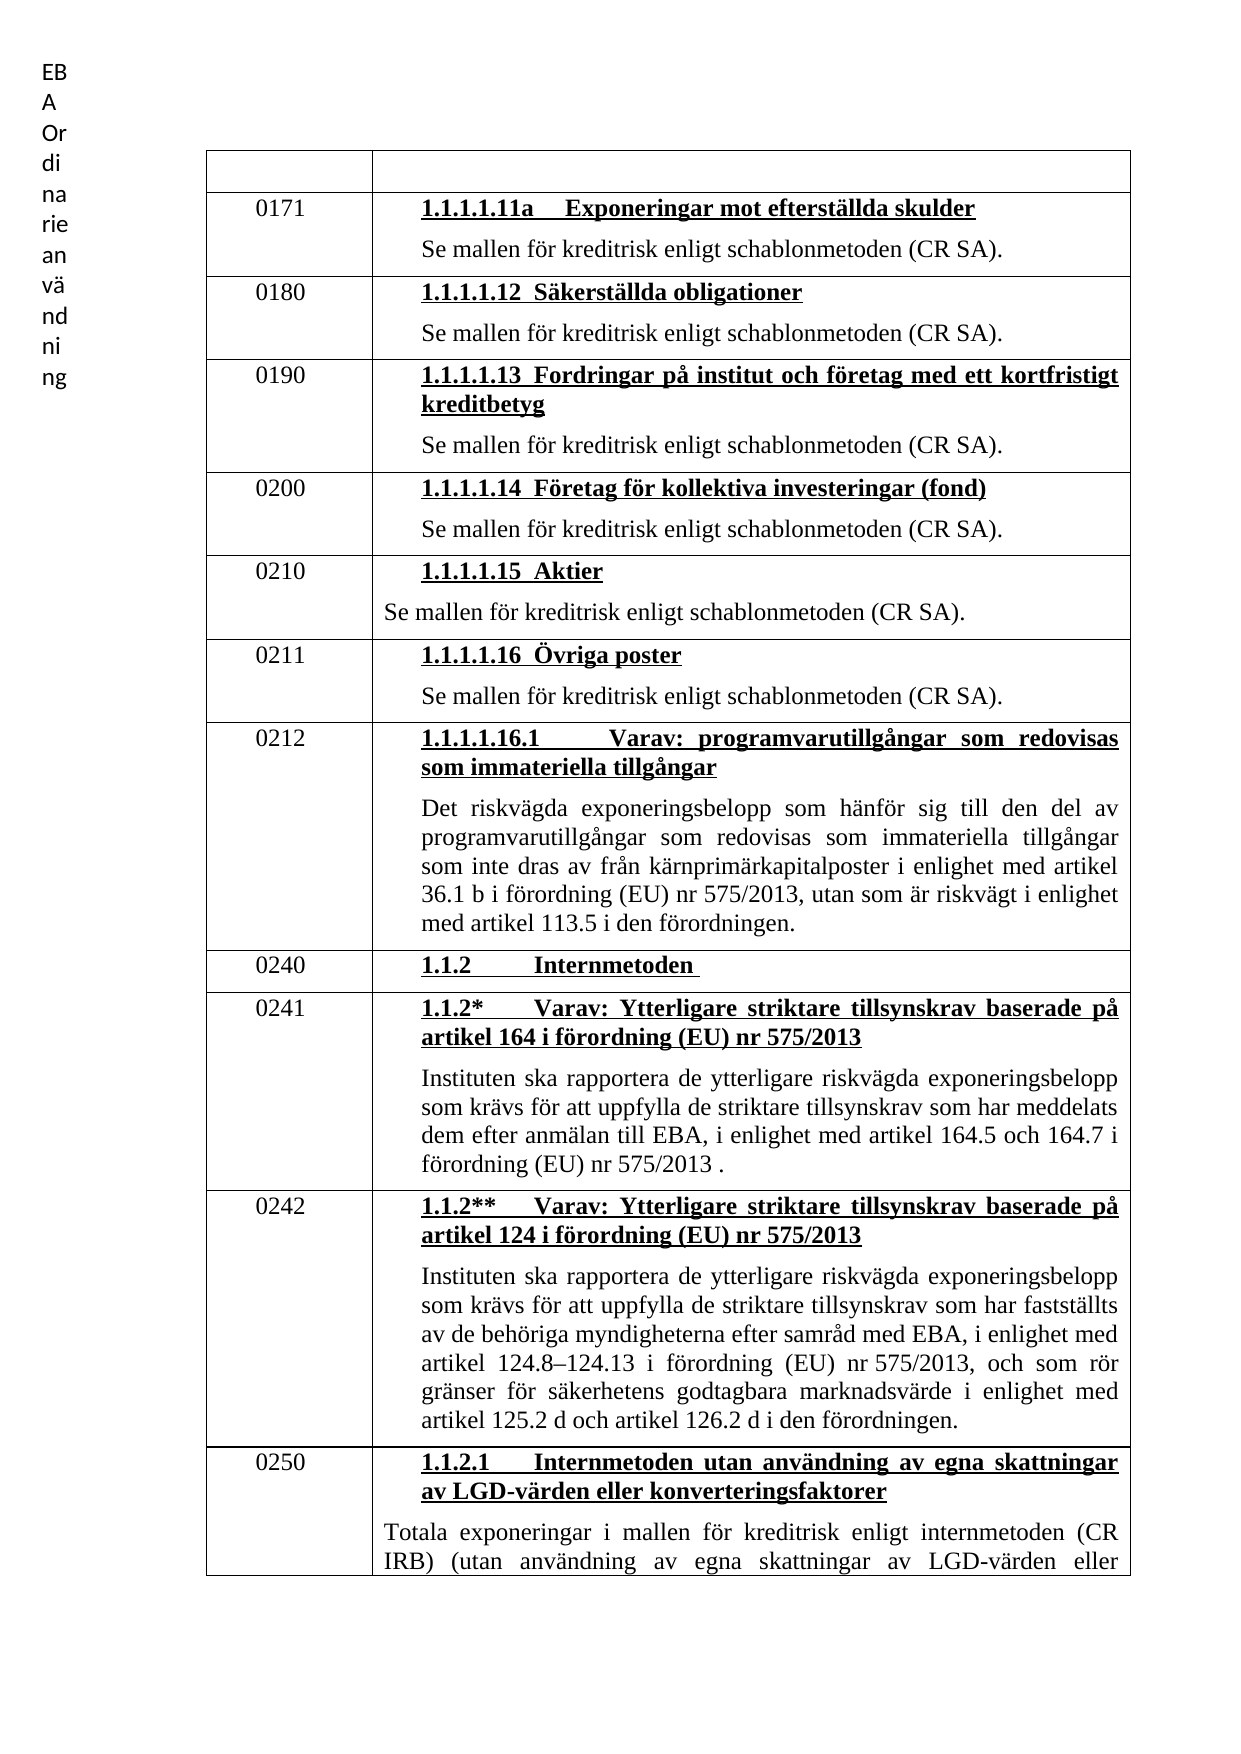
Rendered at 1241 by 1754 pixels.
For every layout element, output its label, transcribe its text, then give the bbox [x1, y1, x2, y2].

table_cell 1.1.1.1.11a Exponeringar mot efterställda skulder Se mallen för kreditrisk enligt schablonmetoden (CR SA). [373, 193, 1130, 276]
table_cell 0211 [207, 640, 372, 722]
table_cell 0240 [207, 951, 372, 992]
table_cell 0250 [207, 1448, 372, 1575]
table_cell 1.1.1.1.16.1 Varav: programvarutillgångar som redovisas som immateriella tillgångar Det riskvägda exponeringsbelopp som hänför sig till den del av programvarutillgångar som redovisas som immateriella tillgångar som inte dras av från kärnprimärkapitalposter i enlighet med artikel 36.1 b i förordning (EU) nr 575/2013, utan som är riskvägt i enlighet med artikel 113.5 i den förordningen. [373, 723, 1130, 949]
table_cell 0210 [207, 556, 372, 639]
table_cell 1.1.2 Internmetoden [373, 951, 1130, 992]
table_cell 1.1.1.1.14 Företag för kollektiva investeringar (fond) Se mallen för kreditrisk enligt schablonmetoden (CR SA). [373, 473, 1130, 555]
table_cell 0171 [207, 193, 372, 276]
table_cell 0242 [207, 1191, 372, 1446]
table_cell 0241 [207, 993, 372, 1190]
table_cell 1.1.1.1.13 Fordringar på institut och företag med ett kortfristigt kreditbetyg Se mallen för kreditrisk enligt schablonmetoden (CR SA). [373, 360, 1130, 472]
table_cell 0180 [207, 277, 372, 359]
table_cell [373, 1448, 1130, 1575]
table_cell 1.1.1.1.15 Aktier Se mallen för kreditrisk enligt schablonmetoden (CR SA). [373, 556, 1130, 639]
table_cell 1.1.2* Varav: Ytterligare striktare tillsynskrav baserade på artikel 164 i förordning (EU) nr 575/2013 Instituten ska rapportera de ytterligare riskvägda exponeringsbelopp som krävs för att uppfylla de striktare tillsynskrav som har meddelats dem efter anmälan till EBA, i enlighet med artikel 164.5 och 164.7 i förordning (EU) nr 575/2013 . [373, 993, 1130, 1190]
table_cell 1.1.2** Varav: Ytterligare striktare tillsynskrav baserade på artikel 124 i förordning (EU) nr 575/2013 Instituten ska rapportera de ytterligare riskvägda exponeringsbelopp som krävs för att uppfylla de striktare tillsynskrav som har fastställts av de behöriga myndigheterna efter samråd med EBA, i enlighet med artikel 124.8–124.13 i förordning (EU) nr 575/2013, och som rör gränser för säkerhetens godtagbara marknadsvärde i enlighet med artikel 125.2 d och artikel 126.2 d i den förordningen. [373, 1191, 1130, 1446]
table_cell 1.1.1.1.16 Övriga poster Se mallen för kreditrisk enligt schablonmetoden (CR SA). [373, 640, 1130, 722]
table_cell [207, 151, 372, 192]
table_cell 1.1.1.1.12 Säkerställda obligationer Se mallen för kreditrisk enligt schablonmetoden (CR SA). [373, 277, 1130, 359]
table_cell 0212 [207, 723, 372, 949]
table_cell 0190 [207, 360, 372, 472]
table_cell [373, 151, 1130, 192]
table_cell 0200 [207, 473, 372, 555]
